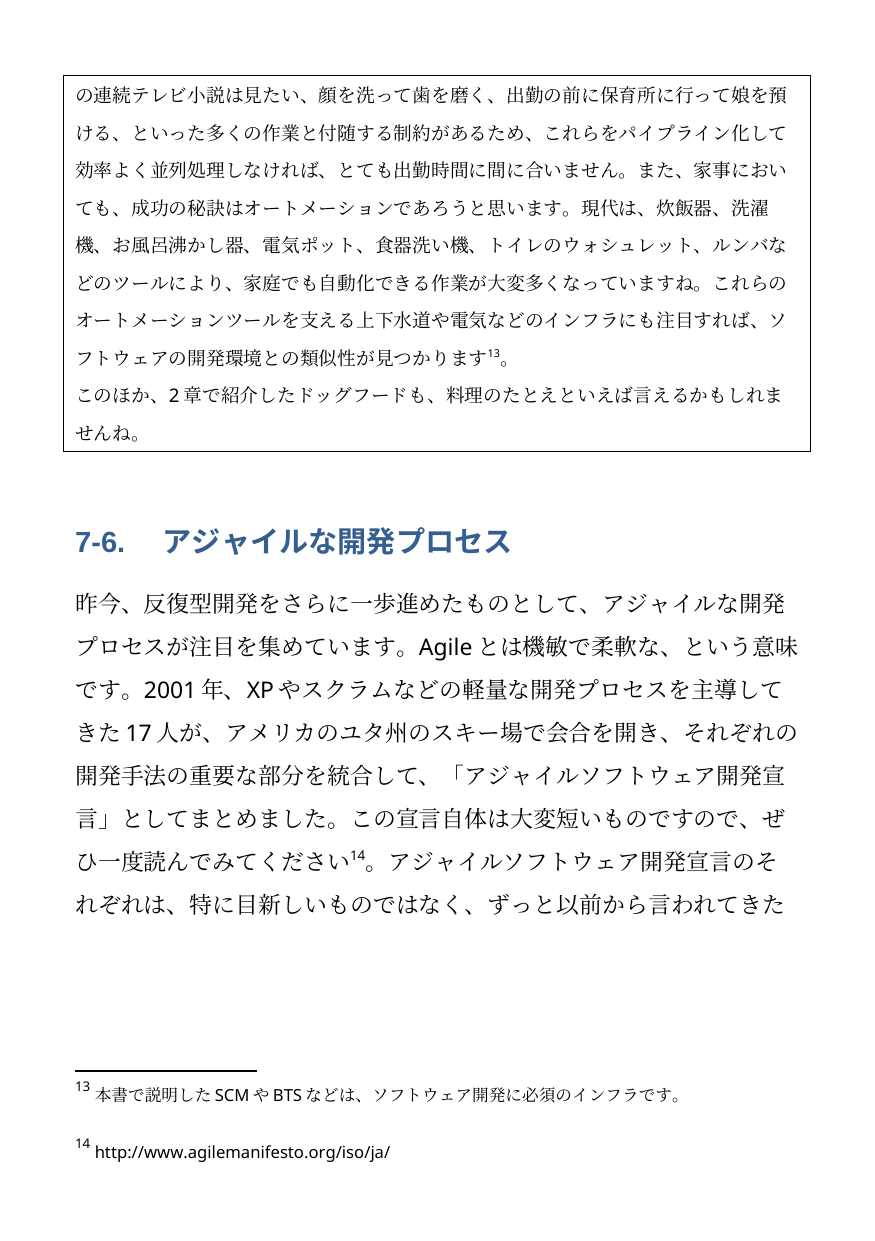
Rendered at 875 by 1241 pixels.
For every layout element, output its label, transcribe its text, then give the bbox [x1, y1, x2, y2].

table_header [64, 76, 810, 451]
subtitle アジャイルな開発プロセス [75, 502, 799, 577]
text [75, 583, 799, 966]
